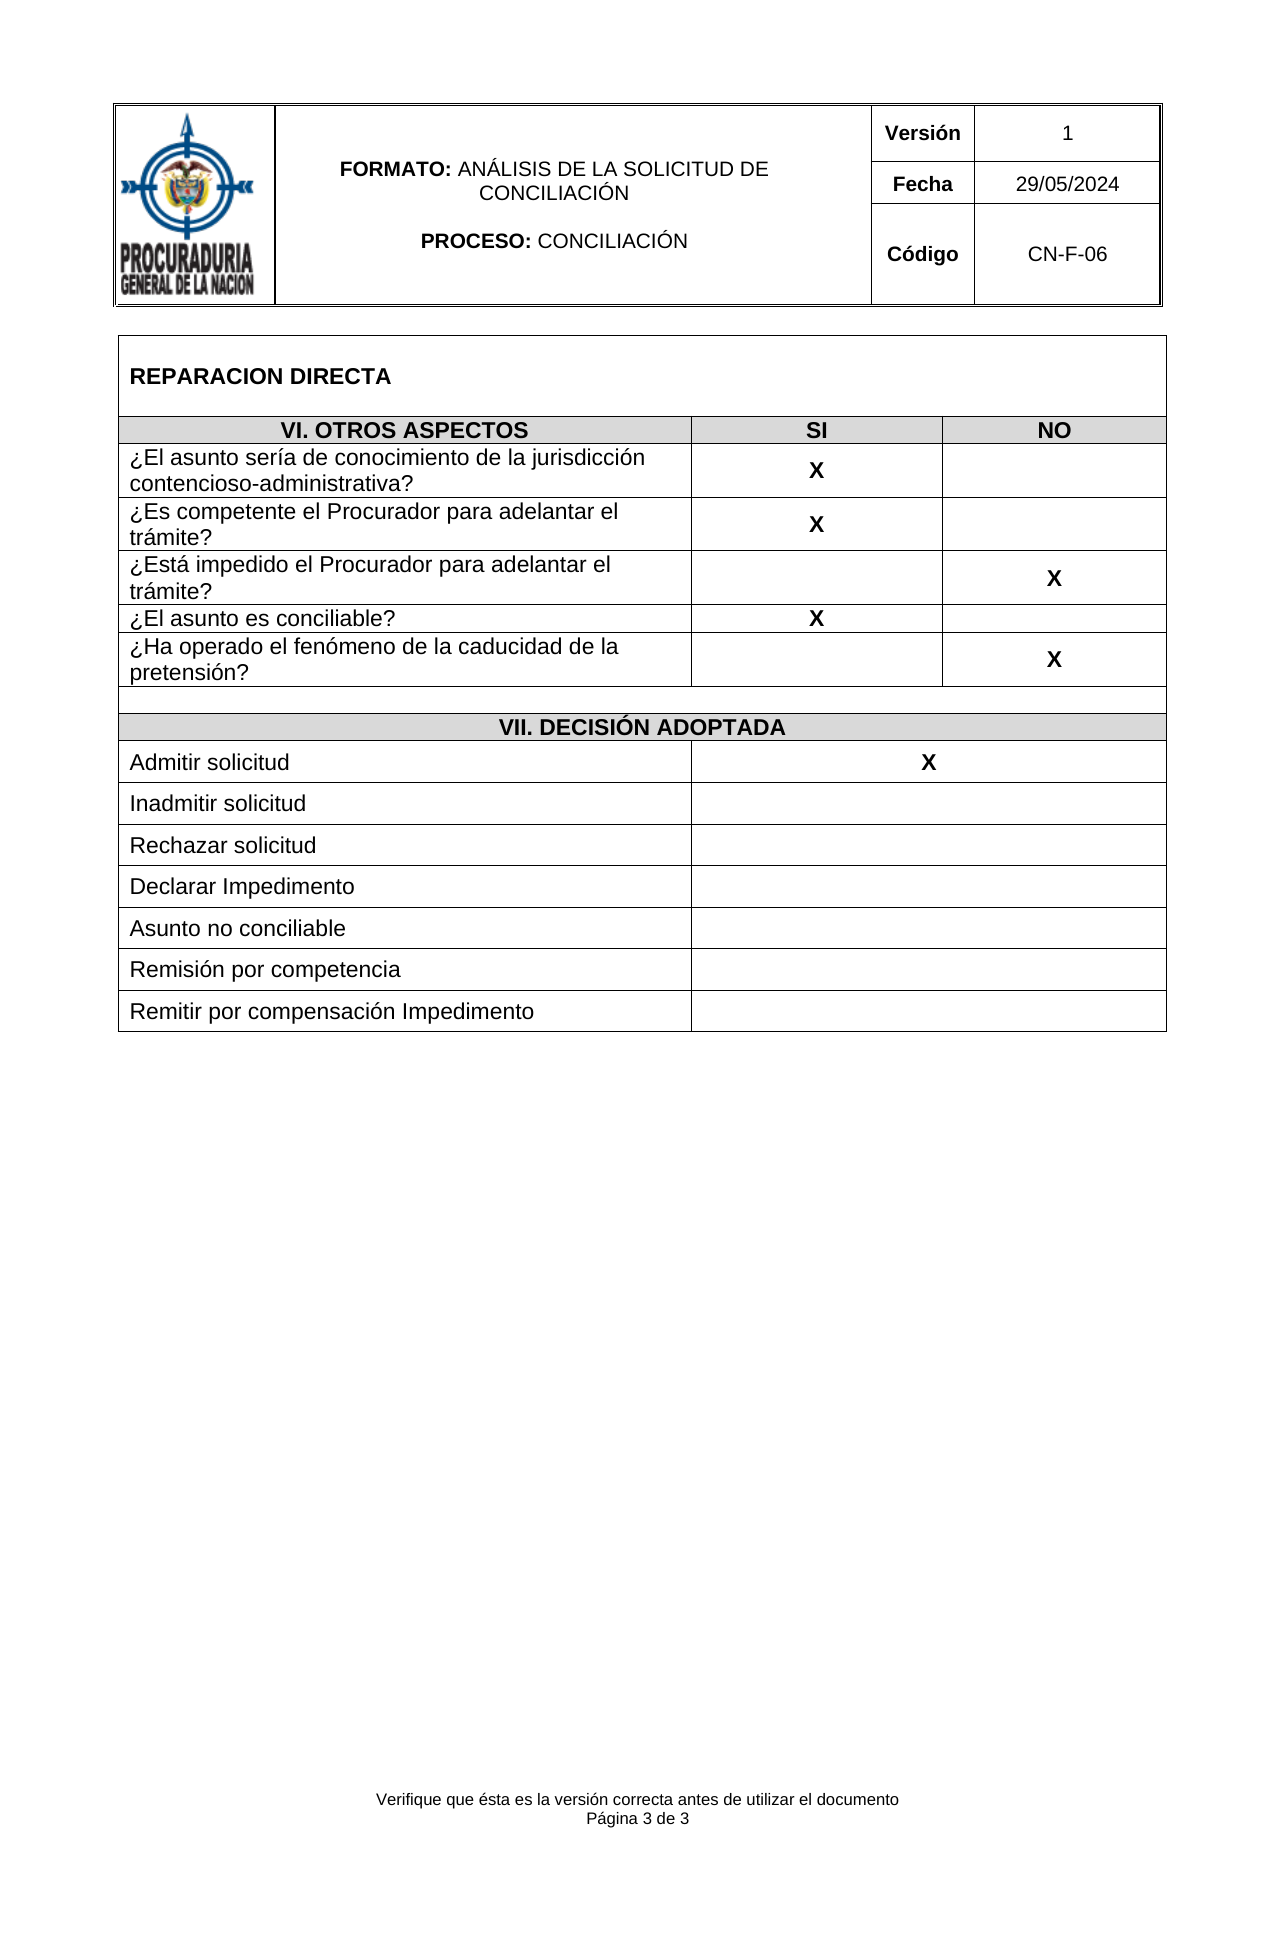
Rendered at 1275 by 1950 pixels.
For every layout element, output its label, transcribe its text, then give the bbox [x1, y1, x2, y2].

table_cell REPARACION DIRECTA [119, 336, 1166, 416]
table_cell Declarar Impedimento [119, 866, 691, 907]
table_cell [943, 605, 1166, 632]
table_cell SI [692, 417, 942, 443]
table_cell [692, 633, 942, 686]
table_cell Remitir por compensación Impedimento [119, 991, 691, 1031]
table_cell X [692, 498, 942, 550]
table_cell [692, 908, 1166, 948]
table_cell X [943, 633, 1166, 686]
table_cell X [943, 551, 1166, 604]
table_cell [943, 444, 1166, 497]
table_cell ¿Está impedido el Procurador para adelantar el trámite? [119, 551, 691, 604]
table_cell Asunto no conciliable [119, 908, 691, 948]
table_cell Rechazar solicitud [119, 825, 691, 865]
table_cell VII. DECISIÓN ADOPTADA [119, 714, 1166, 740]
picture [120, 111, 256, 298]
table_cell X [692, 444, 942, 497]
table_cell ¿El asunto sería de conocimiento de la jurisdicción contencioso-administrativa? [119, 444, 691, 497]
table_cell [692, 949, 1166, 990]
table_cell ¿Es competente el Procurador para adelantar el trámite? [119, 498, 691, 550]
table_cell Inadmitir solicitud [119, 783, 691, 823]
table_cell VI. OTROS ASPECTOS [119, 417, 691, 443]
table_cell NO [943, 417, 1166, 443]
table_cell [692, 866, 1166, 907]
table_cell Remisión por competencia [119, 949, 691, 990]
table_cell X [692, 741, 1166, 782]
table_cell [692, 783, 1166, 823]
table_cell [119, 687, 1166, 713]
table_cell [692, 551, 942, 604]
table_cell [943, 498, 1166, 550]
table_cell ¿Ha operado el fenómeno de la caducidad de la pretensión? [119, 633, 691, 686]
table_cell [692, 825, 1166, 865]
table_cell Admitir solicitud [119, 741, 691, 782]
table_cell ¿El asunto es conciliable? [119, 605, 691, 632]
table_cell X [692, 605, 942, 632]
table_cell [692, 991, 1166, 1031]
